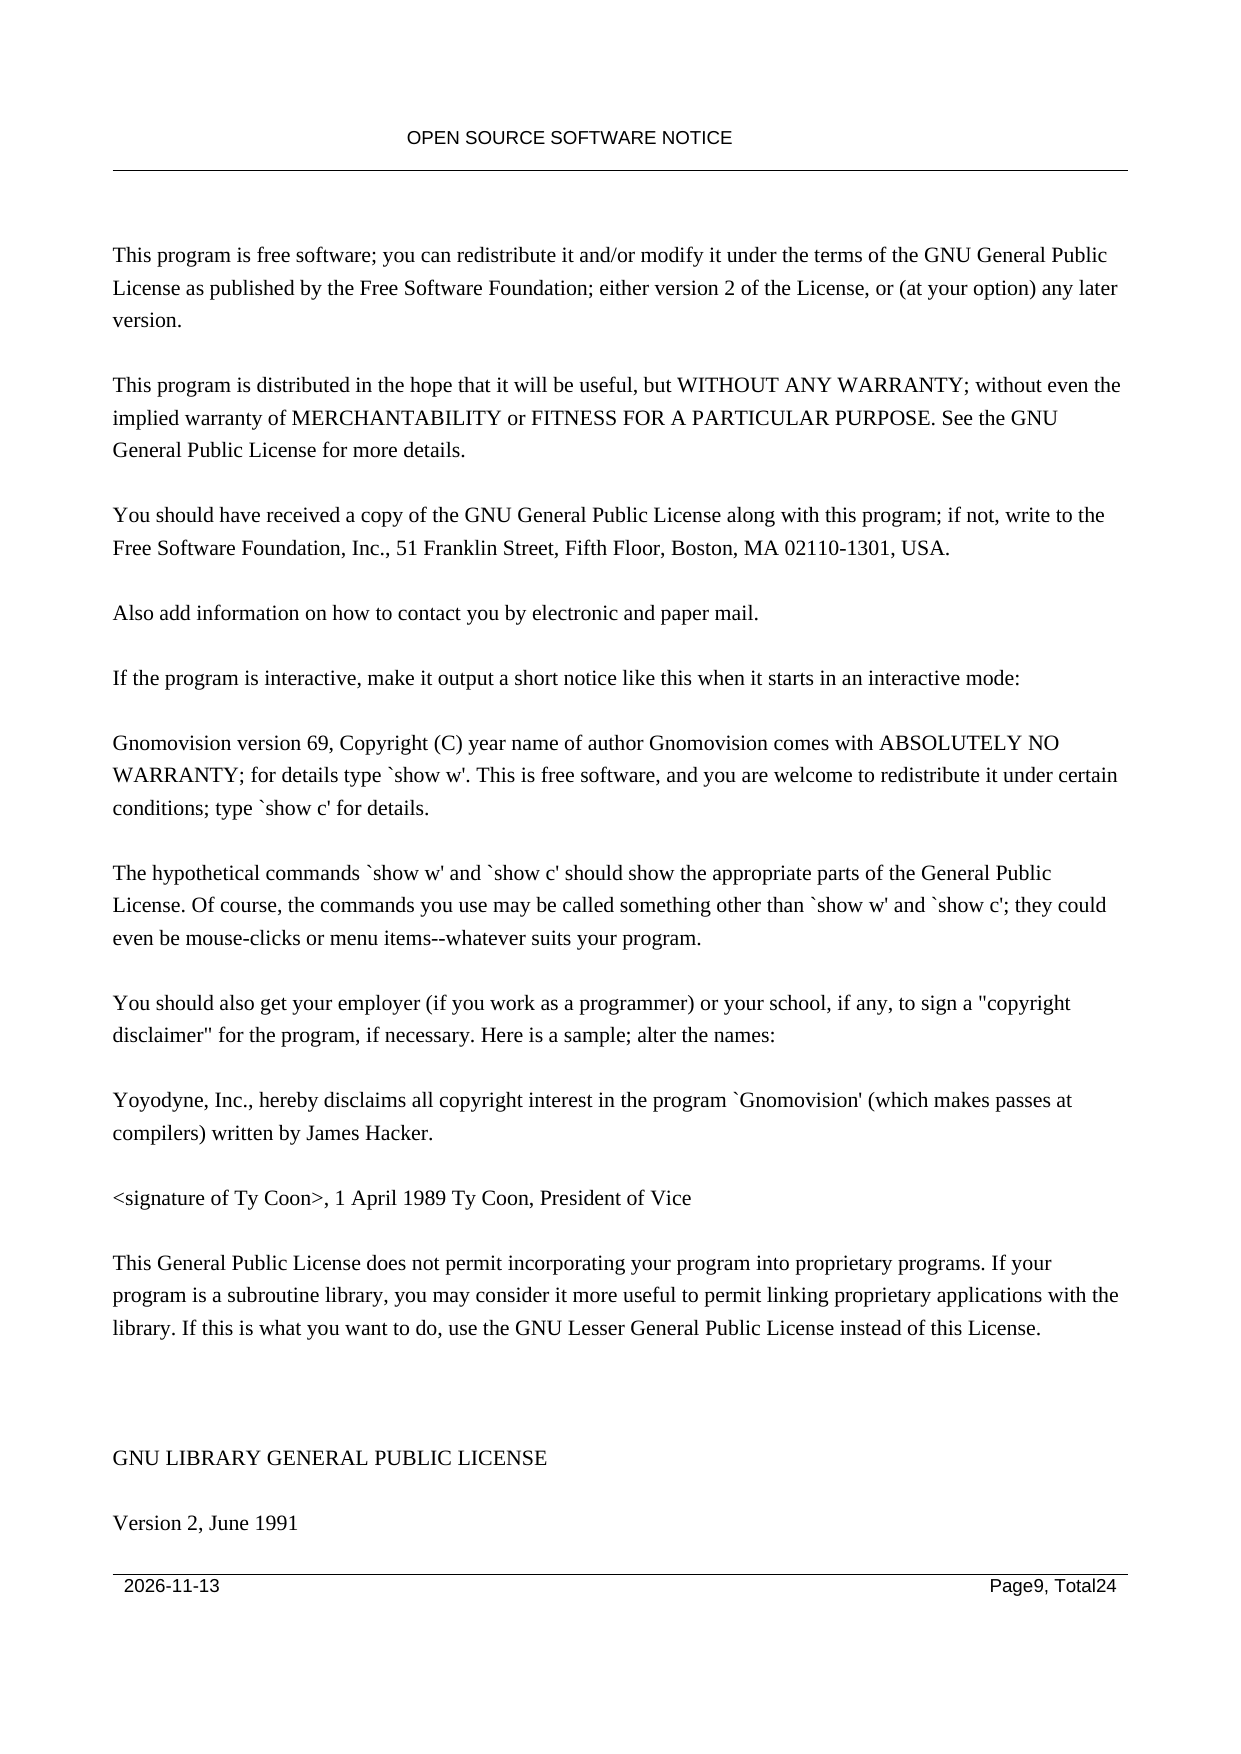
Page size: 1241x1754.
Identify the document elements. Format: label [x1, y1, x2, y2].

text [112, 206, 1128, 1539]
